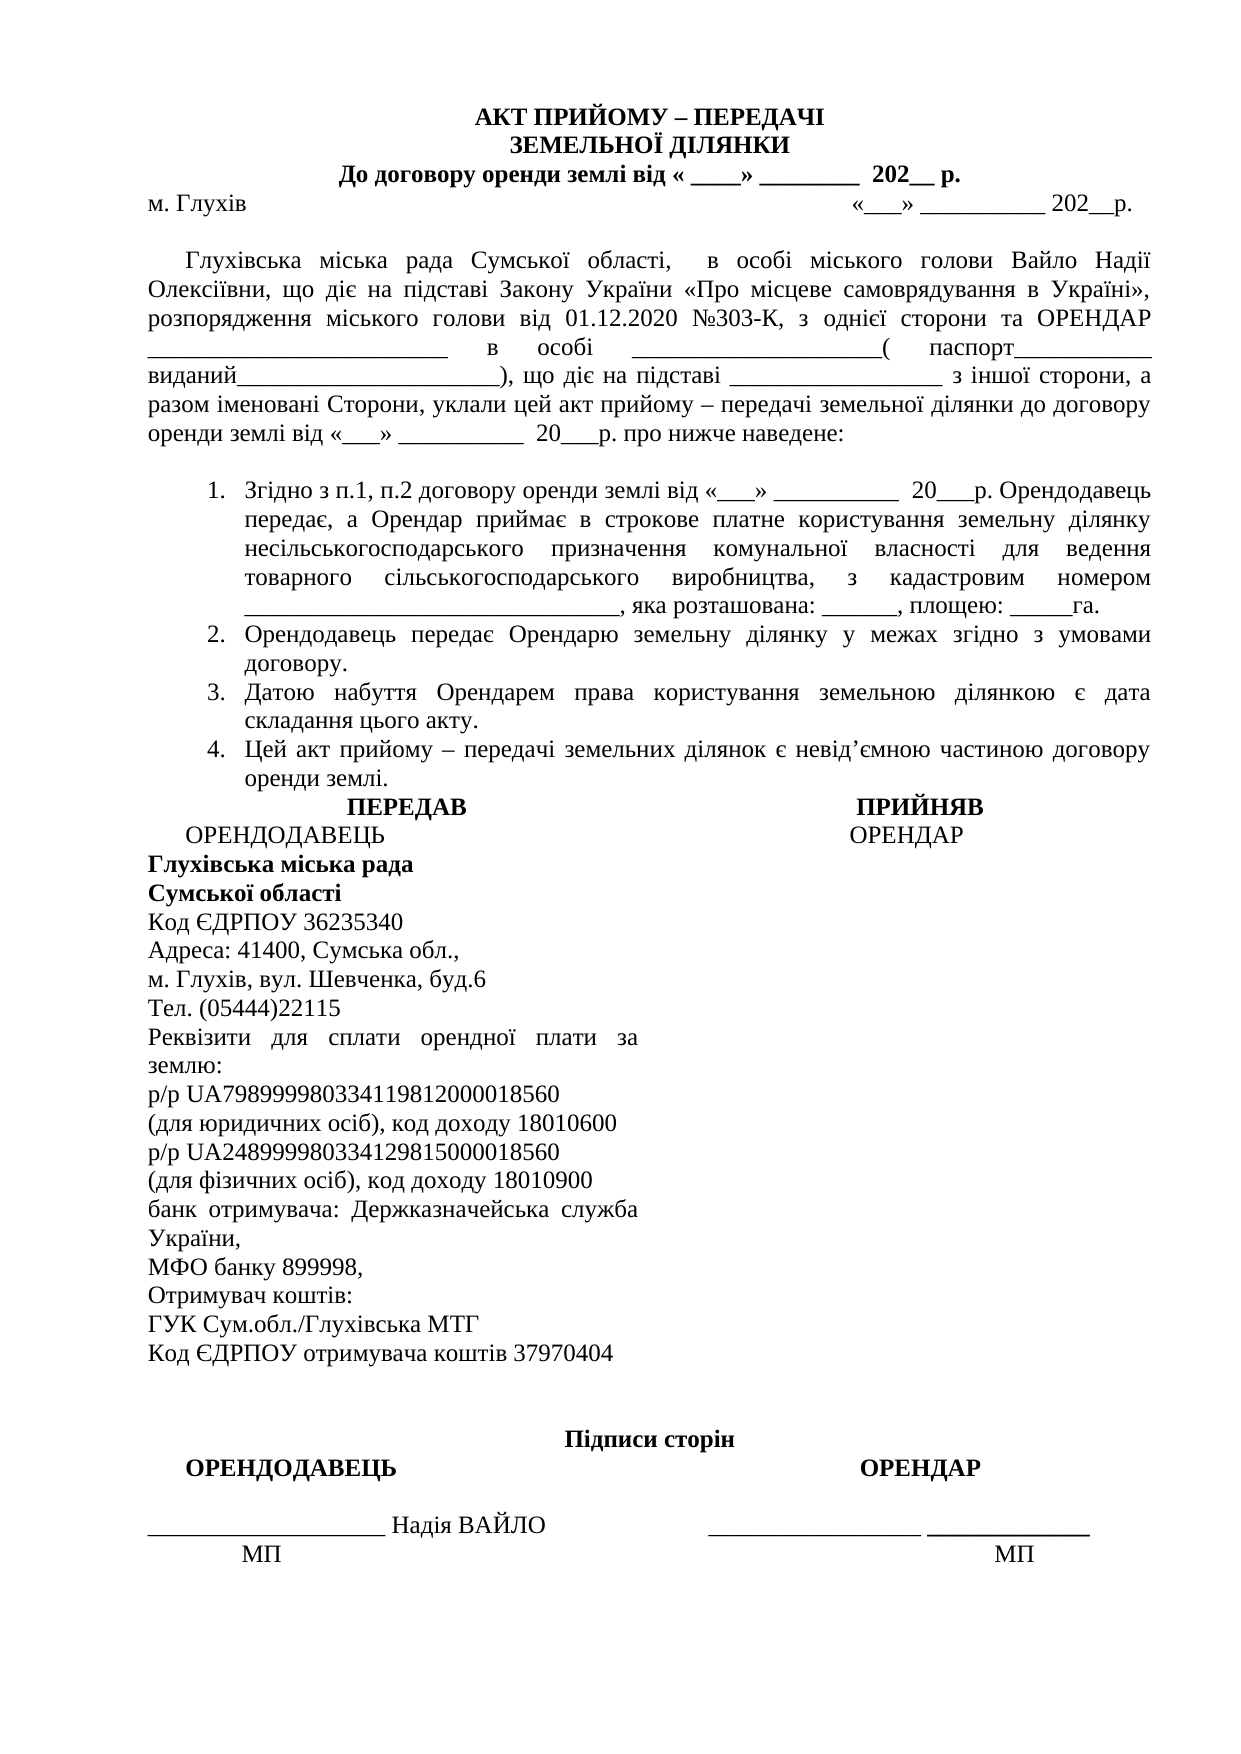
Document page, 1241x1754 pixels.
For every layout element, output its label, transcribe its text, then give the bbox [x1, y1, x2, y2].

text м. Глухів «___» __________ 202__р. [148, 188, 1152, 217]
list Цей акт прийому – передачі земельних ділянок є невід’ємною частиною договору оренди землі. [207, 734, 1152, 792]
text Підписи сторін [148, 1424, 1152, 1453]
list Орендодавець передає Орендарю земельну ділянку у межах згідно з умовами договору. [207, 619, 1152, 677]
text ___________________ Надія ВАЙЛО _________________ _____________ [148, 1511, 1141, 1539]
table_header ПЕРЕДАВ ОРЕНДОДАВЕЦЬ Глухівська міська рада Сумської області Код ЄДРПОУ 36235340 Адреса: 41400, Сумська обл., м. Глухів, вул. Шевченка, буд.6 Тел. (05444)22115 Реквізити для сплати орендної плати за землю: р/р UA798999980334119812000018560 (для юридичних осіб), код доходу 18010600 р/р UA248999980334129815000018560 (для фізичних осіб), код доходу 18010900 банк отримувача: Держказначейська служба України, МФО банку 899998, Отримувач коштів: ГУК Сум.обл./Глухівська МТГ Код ЄДРПОУ отримувача коштів 37970404 [136, 792, 650, 1424]
table_header ПРИЙНЯВ ОРЕНДАР [650, 792, 1163, 1424]
text ОРЕНДОДАВЕЦЬ ОРЕНДАР [185, 1453, 1141, 1482]
list АКТ ПРИЙОМУ – ПЕРЕДАЧІ [148, 102, 1152, 131]
text ЗЕМЕЛЬНОЇ ДІЛЯНКИ [148, 131, 1152, 159]
list Згідно з п.1, п.2 договору оренди землі від «___» __________ 20___р. Орендодавець передає, а Орендар приймає в строкове платне користування земельну ділянку несільськогосподарського призначення комунальної власності для ведення товарного сільськогосподарського виробництва, з кадастровим номером ______________________________, яка розташована: ______, площею: _____га. [207, 476, 1152, 619]
text МП МП [185, 1539, 1141, 1568]
text Глухівська міська рада Сумської області, в особі міського голови Вайло Надії Олексіївни, що діє на підставі Закону України «Про місцеве самоврядування в Україні», розпорядження міського голови від 01.12.2020 №303-К, з однієї сторони та ОРЕНДАР ________________________ в особі ____________________( паспорт___________ виданий_____________________), що діє на підставі _________________ з іншої сторони, а разом іменовані Сторони, уклали цей акт прийому – передачі земельної ділянки до договору оренди землі від «___» __________ 20___р. про нижче наведене: [148, 246, 1152, 447]
list Датою набуття Орендарем права користування земельною ділянкою є дата складання цього акту. [207, 677, 1152, 734]
text До договору оренди землі від « ____» ________ 202__ р. [148, 159, 1152, 188]
